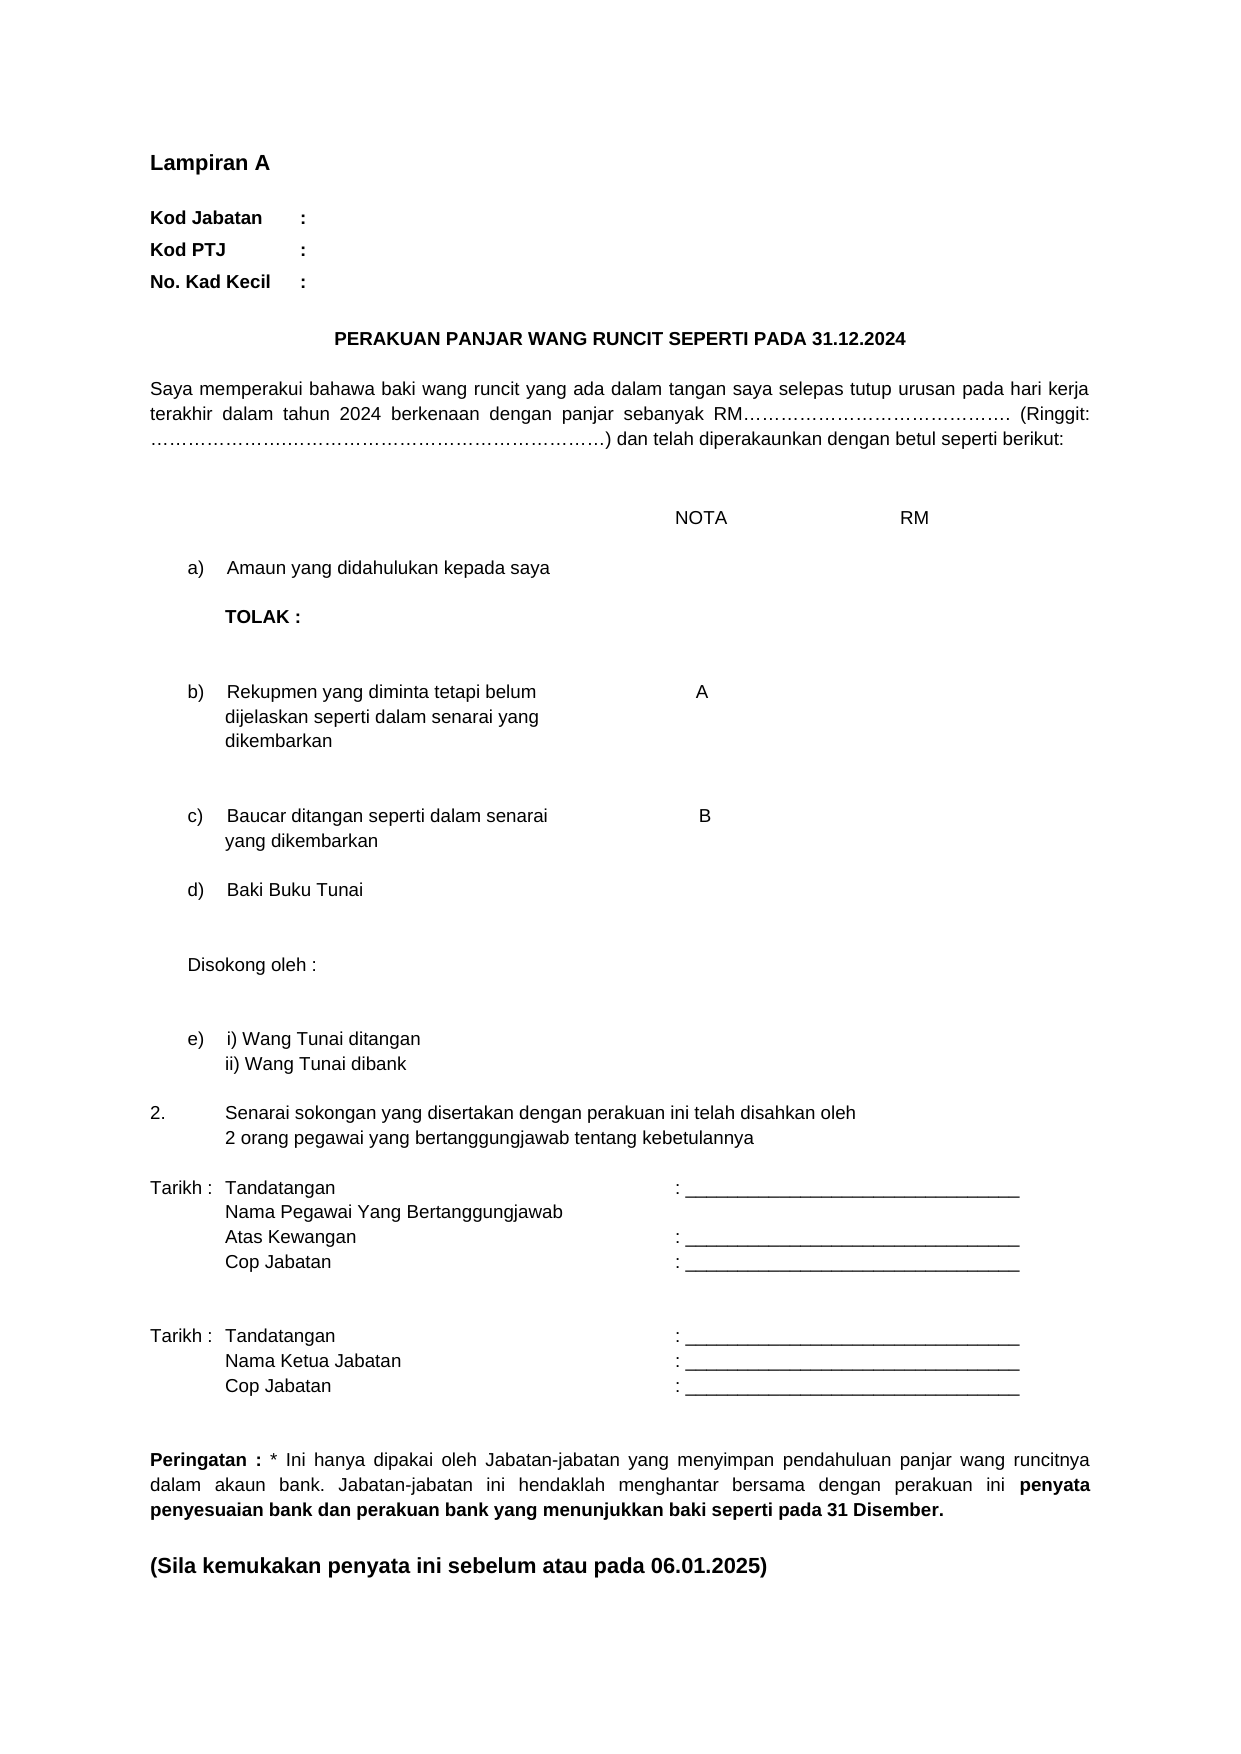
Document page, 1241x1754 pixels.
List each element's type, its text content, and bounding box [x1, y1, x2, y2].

text Tarikh : Tandatangan : ________________________________ [150, 1176, 1090, 1198]
text 2. Senarai sokongan yang disertakan dengan perakuan ini telah disahkan oleh [150, 1102, 1090, 1124]
text dijelaskan seperti dalam senarai yang [225, 705, 1090, 727]
text Saya memperakui bahawa baki wang runcit yang ada dalam tangan saya selepas tutup urusan pada hari kerja terakhir dalam tahun 2024 berkenaan dengan panjar sebanyak RM……………………………………. (Ringgit:………………….……………………………………………) dan telah diperakaunkan dengan betul seperti berikut: [150, 378, 1090, 449]
text yang dikembarkan [225, 829, 1090, 851]
list i) Wang Tunai ditangan [187, 1028, 1090, 1049]
text PERAKUAN PANJAR WANG RUNCIT SEPERTI PADA 31.12.2024 [150, 328, 1090, 350]
text Lampiran A [150, 150, 1090, 175]
text Disokong oleh : [187, 953, 1090, 975]
text NOTA RM [150, 507, 1090, 529]
text Kod PTJ : [150, 239, 1090, 260]
text 2 orang pegawai yang bertanggungjawab tentang kebetulannya [150, 1127, 1090, 1148]
list Baucar ditangan seperti dalam senarai B [187, 804, 1090, 826]
list Amaun yang didahulukan kepada saya [187, 557, 1090, 578]
text ii) Wang Tunai dibank [225, 1052, 1090, 1074]
text (Sila kemukakan penyata ini sebelum atau pada 06.01.2025) [150, 1552, 1090, 1578]
text Nama Ketua Jabatan : ________________________________ [150, 1350, 1090, 1372]
list Baki Buku Tunai [187, 879, 1090, 901]
text Cop Jabatan : ________________________________ [150, 1375, 1090, 1396]
text Cop Jabatan : ________________________________ [150, 1251, 1090, 1272]
list Rekupmen yang diminta tetapi belum A [187, 681, 1090, 702]
text Tarikh : Tandatangan : ________________________________ [150, 1325, 1090, 1347]
text Nama Pegawai Yang Bertanggungjawab [150, 1201, 1090, 1223]
text dikembarkan [225, 730, 1090, 752]
text Kod Jabatan : [150, 206, 1090, 228]
text No. Kad Kecil : [150, 271, 1090, 293]
text TOLAK : [225, 606, 1090, 628]
text Peringatan : * Ini hanya dipakai oleh Jabatan-jabatan yang menyimpan pendahuluan panjar wang runcitnya dalam akaun bank. Jabatan-jabatan ini hendaklah menghantar bersama dengan perakuan ini penyata penyesuaian bank dan perakuan bank yang menunjukkan baki seperti pada 31 Disember. [150, 1449, 1090, 1520]
text Atas Kewangan : ________________________________ [150, 1226, 1090, 1248]
